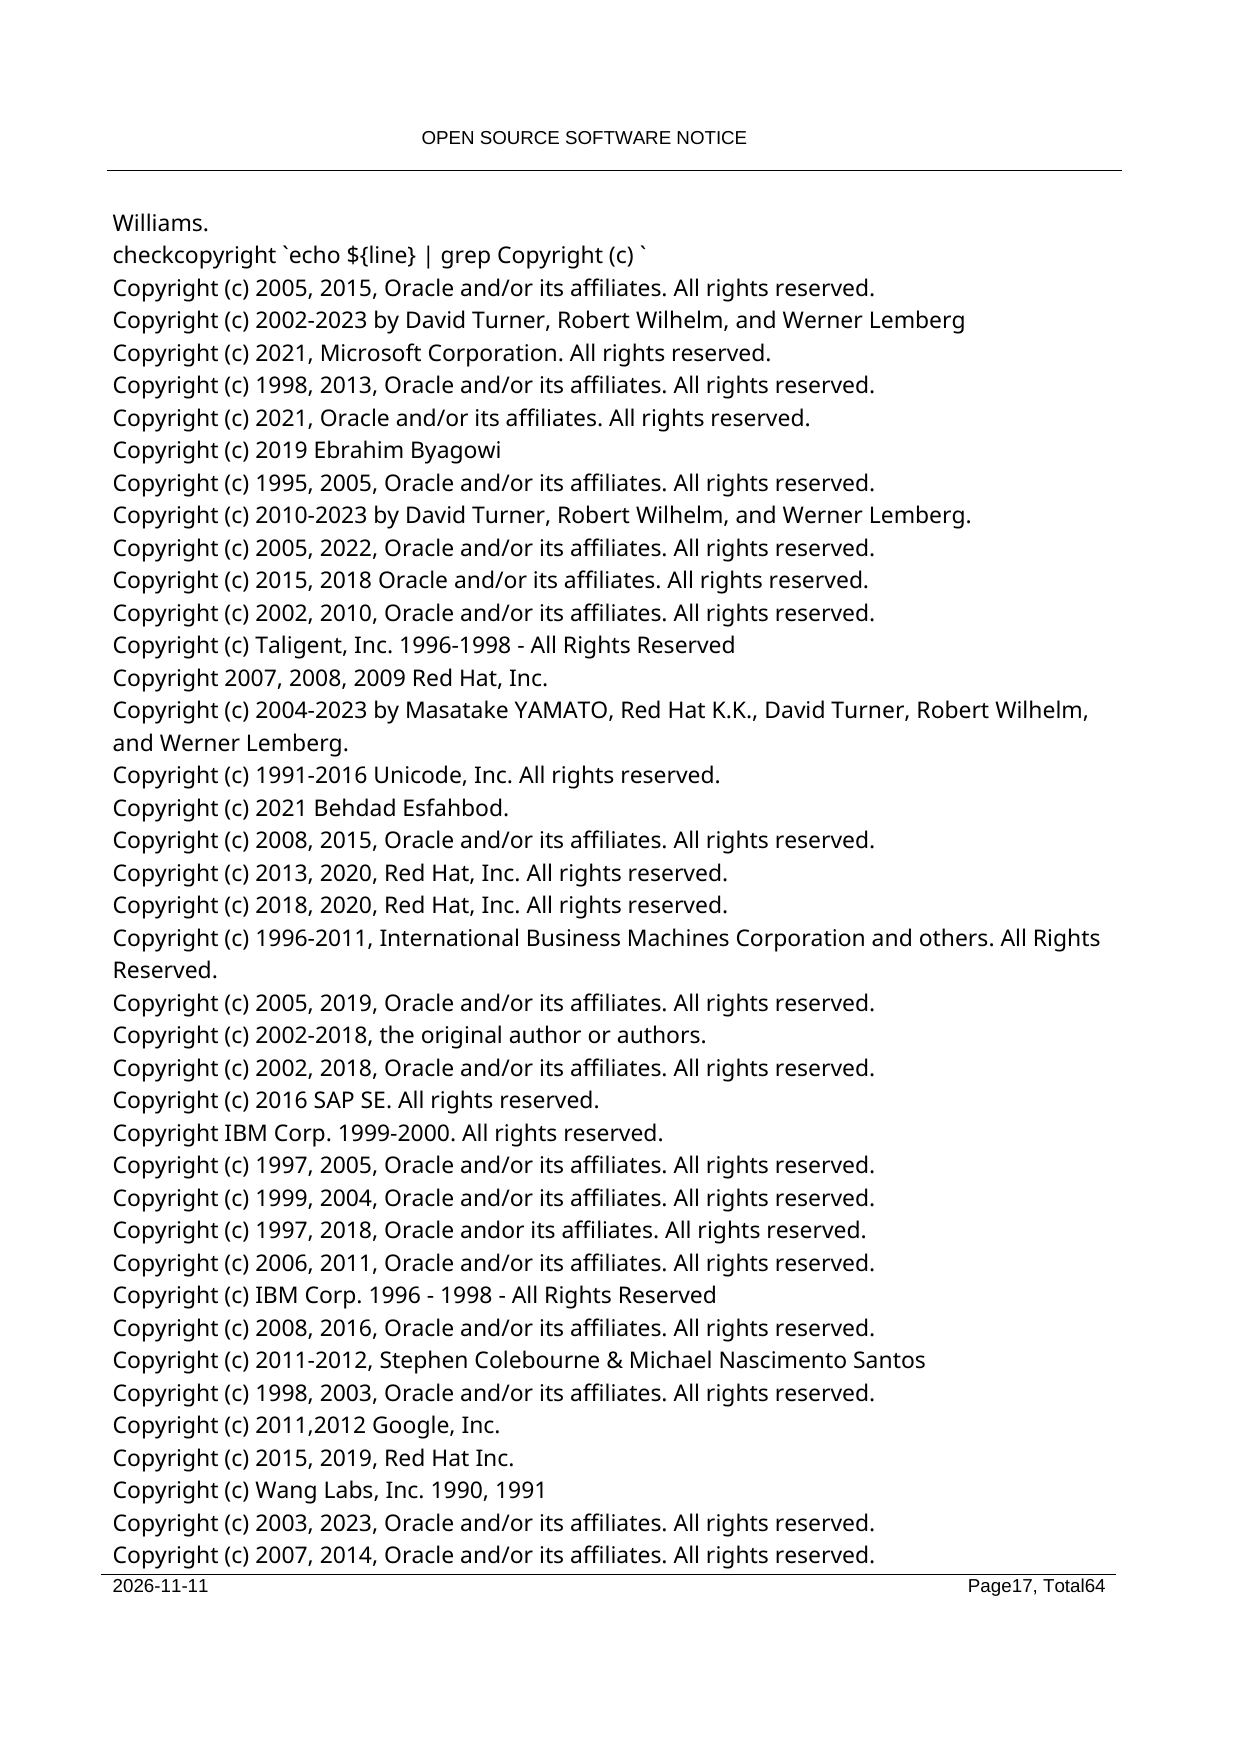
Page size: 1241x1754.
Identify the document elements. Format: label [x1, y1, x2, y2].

text [112, 206, 1128, 1571]
